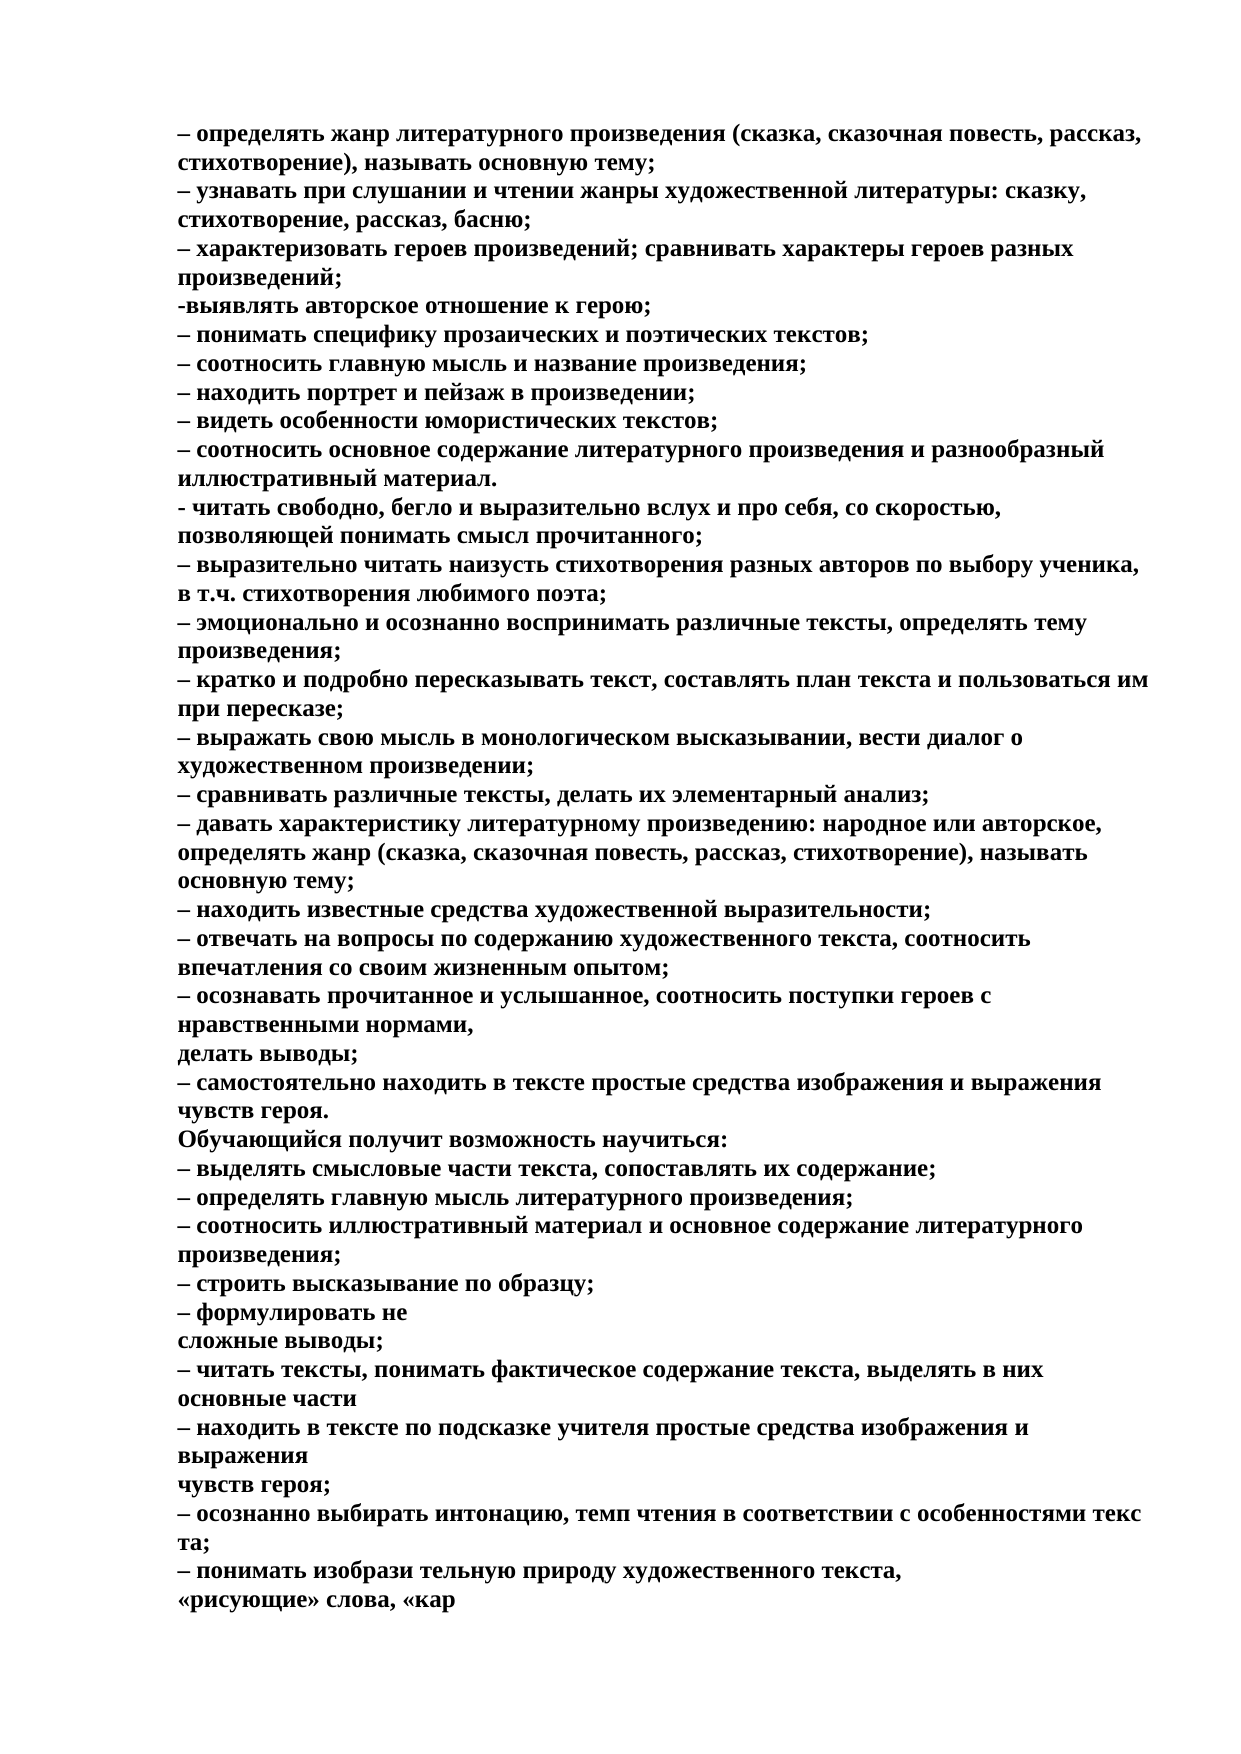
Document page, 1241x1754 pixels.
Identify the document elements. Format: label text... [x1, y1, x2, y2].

text – строить высказывание по образцу; [177, 1268, 1152, 1297]
text – находить известные средства художественной выразительности; [177, 894, 1152, 923]
text – формулировать не [177, 1297, 1152, 1326]
text чувств героя; [177, 1469, 1152, 1498]
text – кратко и подробно пересказывать текст, составлять план текста и пользоваться им при пересказе; [177, 664, 1152, 722]
text – соотносить иллюстративный материал и основное содержание литературного произведения; [177, 1211, 1152, 1268]
text – соотносить главную мысль и название произведения; [177, 348, 1152, 377]
text – читать тексты, понимать фактическое содержание текста, выделять в них основные части [177, 1354, 1152, 1412]
text – давать характеристику литературному произведению: народное или авторское, определять жанр (сказка, сказочная повесть, рассказ, стихотворение), называть основную тему; [177, 808, 1152, 894]
text – понимать изобрази тельную природу художественного текста, [177, 1556, 1152, 1584]
text – самостоятельно находить в тексте простые средства изображения и выражения чувств героя. [177, 1067, 1152, 1124]
text – определять жанр литературного произведения (сказка, сказочная повесть, рассказ, стихотворение), называть основную тему; [177, 118, 1152, 176]
text – соотносить основное содержание литературного произведения и разнообразный иллюстративный материал. [177, 434, 1152, 492]
text делать выводы; [177, 1038, 1152, 1067]
text – характеризовать героев произведений; сравнивать характеры героев разных произведений; [177, 233, 1152, 291]
text – осознавать прочитанное и услышанное, соотносить поступки героев с нравственными нормами, [177, 981, 1152, 1038]
text – сравнивать различные тексты, делать их элементарный анализ; [177, 779, 1152, 808]
text «рисующие» слова, «кар [177, 1584, 1152, 1613]
text та; [177, 1527, 1152, 1556]
text – выражать свою мысль в монологическом высказывании, вести диалог о художественном произведении; [177, 722, 1152, 779]
text – узнавать при слушании и чтении жанры художественной литературы: сказку, стихотворение, рассказ, басню; [177, 176, 1152, 233]
text – понимать специфику прозаических и поэтических текстов; [177, 319, 1152, 348]
text – определять главную мысль литературного произведения; [177, 1182, 1152, 1211]
text – отвечать на вопросы по содержанию художественного текста, соотносить впечатления со своим жизненным опытом; [177, 923, 1152, 981]
text – выделять смысловые части текста, сопоставлять их содержание; [177, 1153, 1152, 1182]
text – видеть особенности юмористических текстов; [177, 406, 1152, 434]
text – выразительно читать наизусть стихотворения разных авторов по выбору ученика, в т.ч. стихотворения любимого поэта; [177, 549, 1152, 607]
text Обучающийся получит возможность научиться: [177, 1124, 1152, 1153]
text – находить в тексте по подсказке учителя простые средства изображения и выражения [177, 1412, 1152, 1469]
text сложные выводы; [177, 1326, 1152, 1354]
text – осознанно выбирать интонацию, темп чтения в соответствии с особенностями текс [177, 1498, 1152, 1527]
text - читать свободно, бегло и выразительно вслух и про себя, со скоростью, позволяющей понимать смысл прочитанного; [177, 492, 1152, 549]
text – находить портрет и пейзаж в произведении; [177, 377, 1152, 406]
text -выявлять авторское отношение к герою; [177, 291, 1152, 319]
text – эмоционально и осознанно воспринимать различные тексты, определять тему произведения; [177, 607, 1152, 664]
